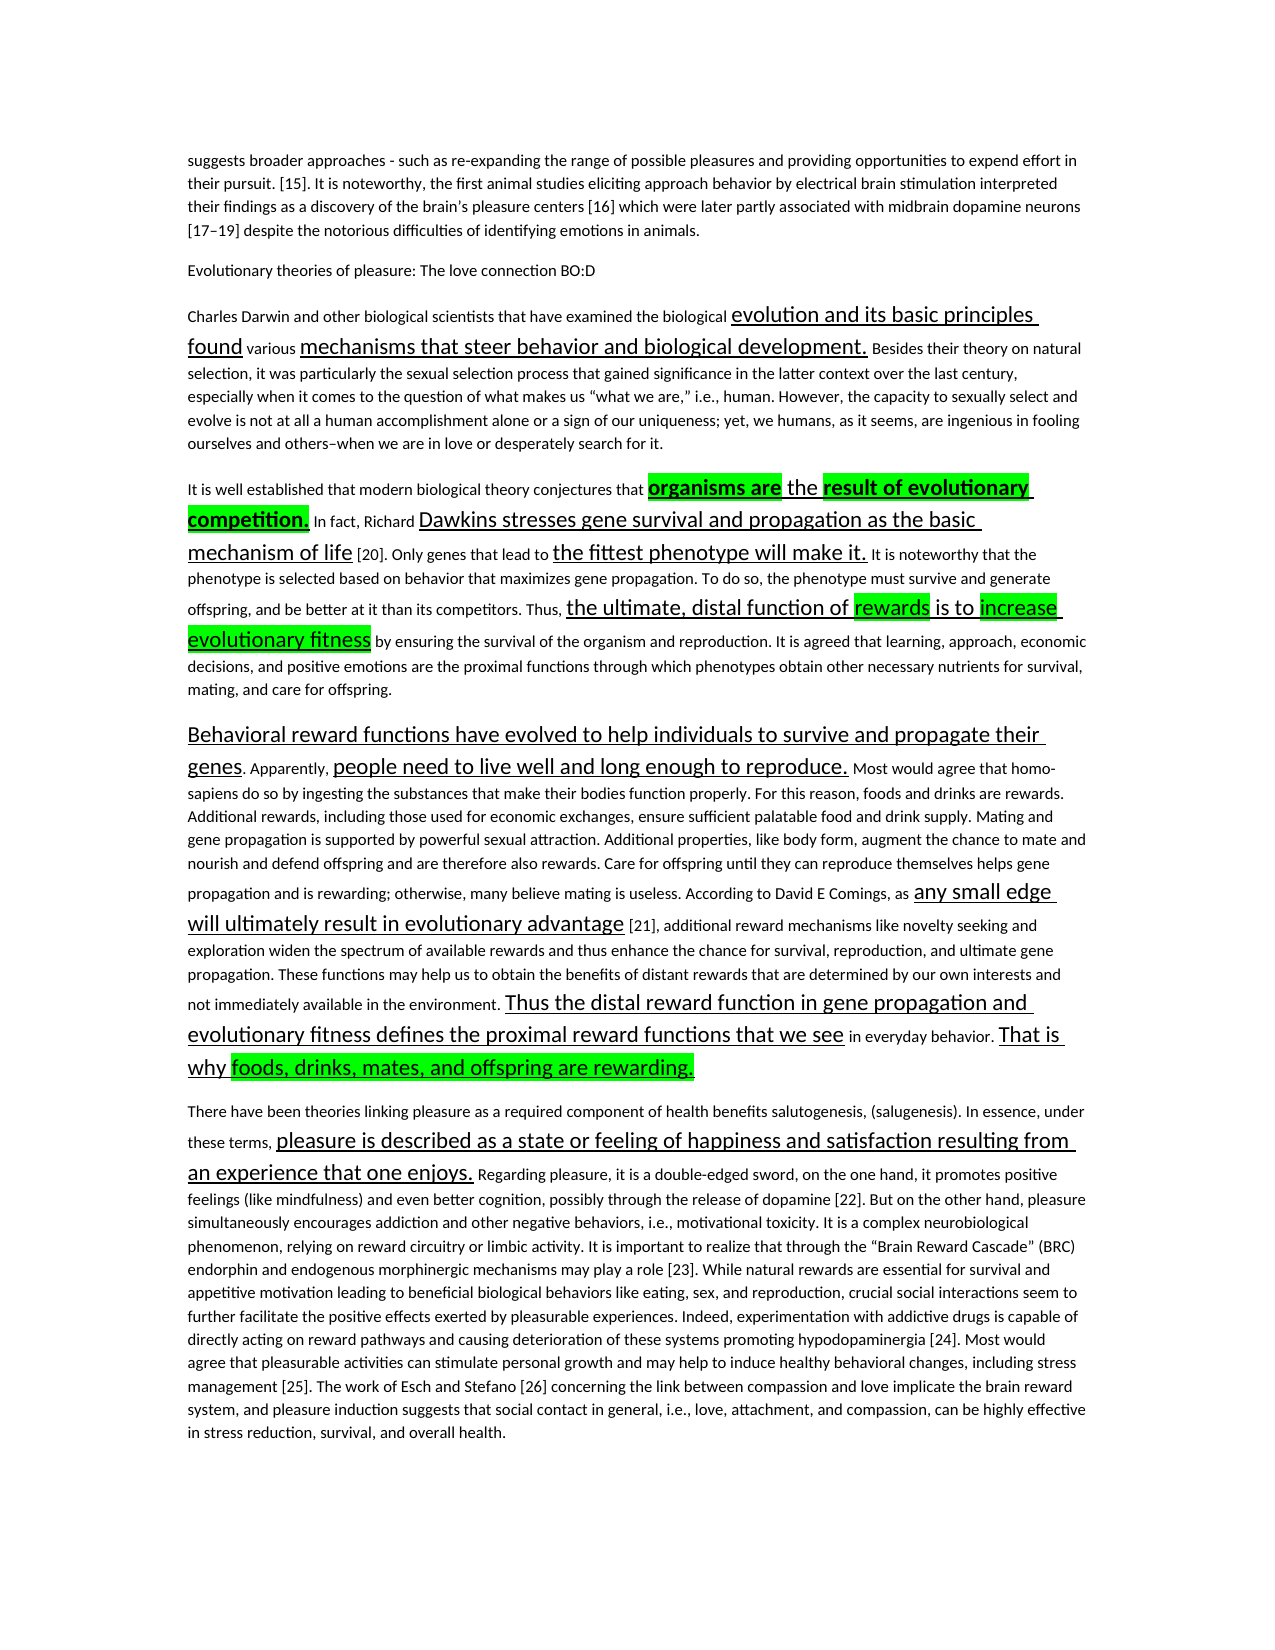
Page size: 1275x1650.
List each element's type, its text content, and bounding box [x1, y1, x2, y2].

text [187, 150, 1087, 240]
text Behavioral reward functions have evolved to help individuals to survive and propagate their genes. Apparently, people need to live well and long enough to reproduce. Most would agree that homo-sapiens do so by ingesting the substances that make their bodies function properly. For this reason, foods and drinks are rewards. Additional rewards, including those used for economic exchanges, ensure sufficient palatable food and drink supply. Mating and gene propagation is supported by powerful sexual attraction. Additional properties, like body form, augment the chance to mate and nourish and defend offspring and are therefore also rewards. Care for offspring until they can reproduce themselves helps gene propagation and is rewarding; otherwise, many believe mating is useless. According to David E Comings, as any small edge will ultimately result in evolutionary advantage [21], additional reward mechanisms like novelty seeking and exploration widen the spectrum of available rewards and thus enhance the chance for survival, reproduction, and ultimate gene propagation. These functions may help us to obtain the benefits of distant rewards that are determined by our own interests and not immediately available in the environment. Thus the distal reward function in gene propagation and evolutionary fitness defines the proximal reward functions that we see in everyday behavior. That is why foods, drinks, mates, and offspring are rewarding. [187, 720, 1087, 1081]
text Charles Darwin and other biological scientists that have examined the biological evolution and its basic principles found various mechanisms that steer behavior and biological development. Besides their theory on natural selection, it was particularly the sexual selection process that gained significance in the latter context over the last century, especially when it comes to the question of what makes us “what we are,” i.e., human. However, the capacity to sexually select and evolve is not at all a human accomplishment alone or a sign of our uniqueness; yet, we humans, as it seems, are ingenious in fooling ourselves and others–when we are in love or desperately search for it. [187, 300, 1087, 453]
text There have been theories linking pleasure as a required component of health benefits salutogenesis, (salugenesis). In essence, under these terms, pleasure is described as a state or feeling of happiness and satisfaction resulting from an experience that one enjoys. Regarding pleasure, it is a double-edged sword, on the one hand, it promotes positive feelings (like mindfulness) and even better cognition, possibly through the release of dopamine [22]. But on the other hand, pleasure simultaneously encourages addiction and other negative behaviors, i.e., motivational toxicity. It is a complex neurobiological phenomenon, relying on reward circuitry or limbic activity. It is important to realize that through the “Brain Reward Cascade” (BRC) endorphin and endogenous morphinergic mechanisms may play a role [23]. While natural rewards are essential for survival and appetitive motivation leading to beneficial biological behaviors like eating, sex, and reproduction, crucial social interactions seem to further facilitate the positive effects exerted by pleasurable experiences. Indeed, experimentation with addictive drugs is capable of directly acting on reward pathways and causing deterioration of these systems promoting hypodopaminergia [24]. Most would agree that pleasurable activities can stimulate personal growth and may help to induce healthy behavioral changes, including stress management [25]. The work of Esch and Stefano [26] concerning the link between compassion and love implicate the brain reward system, and pleasure induction suggests that social contact in general, i.e., love, attachment, and compassion, can be highly effective in stress reduction, survival, and overall health. [187, 1102, 1087, 1443]
text Evolutionary theories of pleasure: The love connection BO:D [187, 260, 1087, 280]
text It is well established that modern biological theory conjectures that organisms are the result of evolutionary competition. In fact, Richard Dawkins stresses gene survival and propagation as the basic mechanism of life [20]. Only genes that lead to the fittest phenotype will make it. It is noteworthy that the phenotype is selected based on behavior that maximizes gene propagation. To do so, the phenotype must survive and generate offspring, and be better at it than its competitors. Thus, the ultimate, distal function of rewards is to increase evolutionary fitness by ensuring the survival of the organism and reproduction. It is agreed that learning, approach, economic decisions, and positive emotions are the proximal functions through which phenotypes obtain other necessary nutrients for survival, mating, and care for offspring. [187, 473, 1087, 700]
